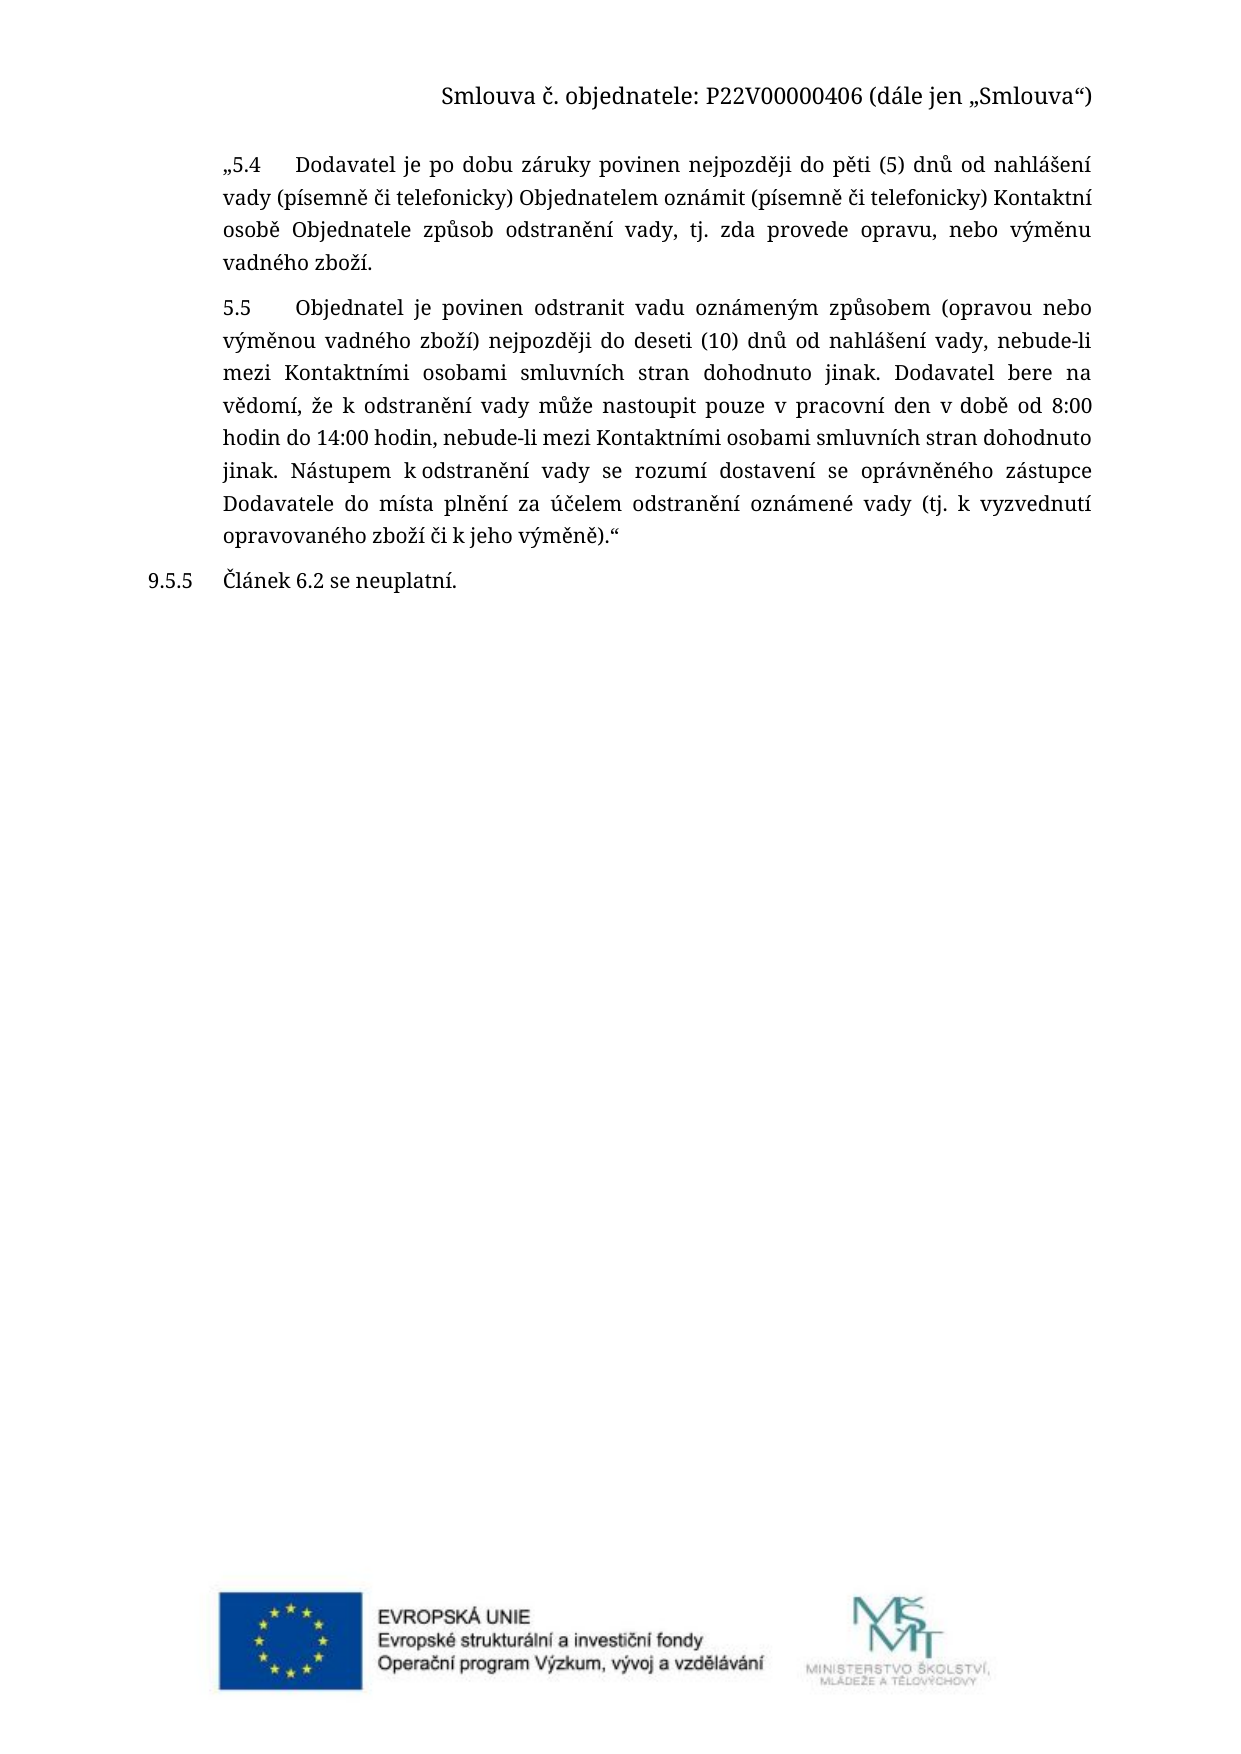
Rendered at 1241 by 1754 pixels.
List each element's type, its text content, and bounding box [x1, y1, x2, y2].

list Článek 6.2 se neuplatní. [148, 566, 1093, 595]
list „5.4 Dodavatel je po dobu záruky povinen nejpozději do pěti (5) dnů od nahlášení vady (písemně či telefonicky) Objednatelem oznámit (písemně či telefonicky) Kontaktní osobě Objednatele způsob odstranění vady, tj. zda provede opravu, nebo výměnu vadného zboží. [223, 150, 1093, 276]
picture [147, 1544, 1068, 1726]
list 5.5 Objednatel je povinen odstranit vadu oznámeným způsobem (opravou nebo výměnou vadného zboží) nejpozději do deseti (10) dnů od nahlášení vady, nebude-li mezi Kontaktními osobami smluvních stran dohodnuto jinak. Dodavatel bere na vědomí, že k odstranění vady může nastoupit pouze v pracovní den v době od 8:00 hodin do 14:00 hodin, nebude-li mezi Kontaktními osobami smluvních stran dohodnuto jinak. Nástupem k odstranění vady se rozumí dostavení se oprávněného zástupce Dodavatele do místa plnění za účelem odstranění oznámené vady (tj. k vyzvednutí opravovaného zboží či k jeho výměně).“ [223, 293, 1093, 550]
